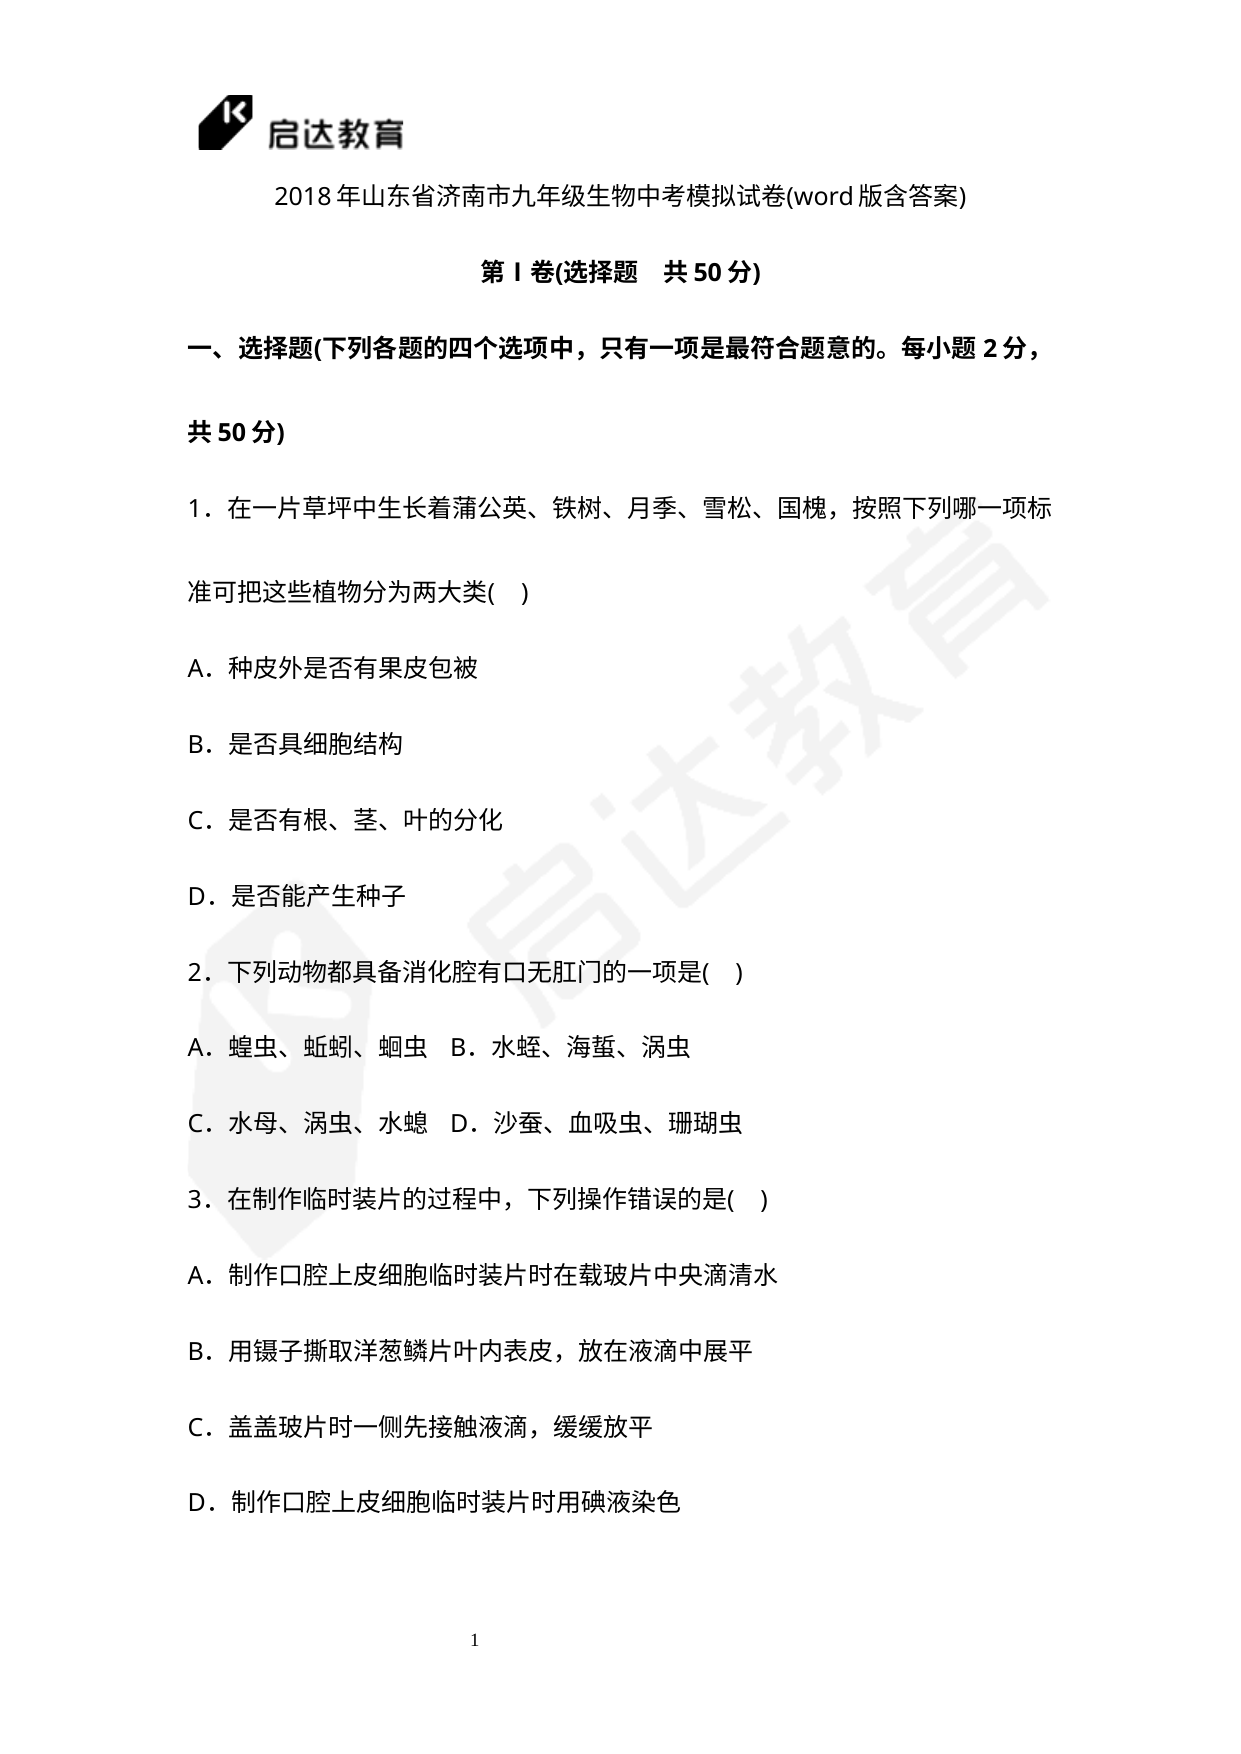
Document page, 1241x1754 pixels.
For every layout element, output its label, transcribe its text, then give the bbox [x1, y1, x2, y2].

picture [198, 95, 404, 150]
text B．用镊子撕取洋葱鳞片叶内表皮，放在液滴中展平 [187, 1317, 1053, 1382]
text D．是否能产生种子 [187, 862, 1053, 927]
text A．制作口腔上皮细胞临时装片时在载玻片中央滴清水 [187, 1241, 1053, 1306]
text 1．在一片草坪中生长着蒲公英、铁树、月季、雪松、国槐，按照下列哪一项标准可把这些植物分为两大类( ) [187, 474, 1053, 623]
text C．盖盖玻片时一侧先接触液滴，缓缓放平 [187, 1393, 1053, 1458]
text 第Ⅰ卷(选择题 共50分) [187, 238, 1053, 303]
text A．蝗虫、蚯蚓、蛔虫 B．水蛭、海蜇、涡虫 [187, 1013, 1053, 1078]
text 一、选择题(下列各题的四个选项中，只有一项是最符合题意的。每小题2分，共50分) [187, 314, 1053, 463]
text 2018年山东省济南市九年级生物中考模拟试卷(word版含答案) [187, 162, 1053, 227]
text C．是否有根、茎、叶的分化 [187, 786, 1053, 851]
text C．水母、涡虫、水螅 D．沙蚕、血吸虫、珊瑚虫 [187, 1089, 1053, 1154]
text 3．在制作临时装片的过程中，下列操作错误的是( ) [187, 1165, 1053, 1230]
text 2．下列动物都具备消化腔有口无肛门的一项是( ) [187, 938, 1053, 1003]
text B．是否具细胞结构 [187, 710, 1053, 775]
text A．种皮外是否有果皮包被 [187, 634, 1053, 699]
text D．制作口腔上皮细胞临时装片时用碘液染色 [187, 1468, 1053, 1533]
